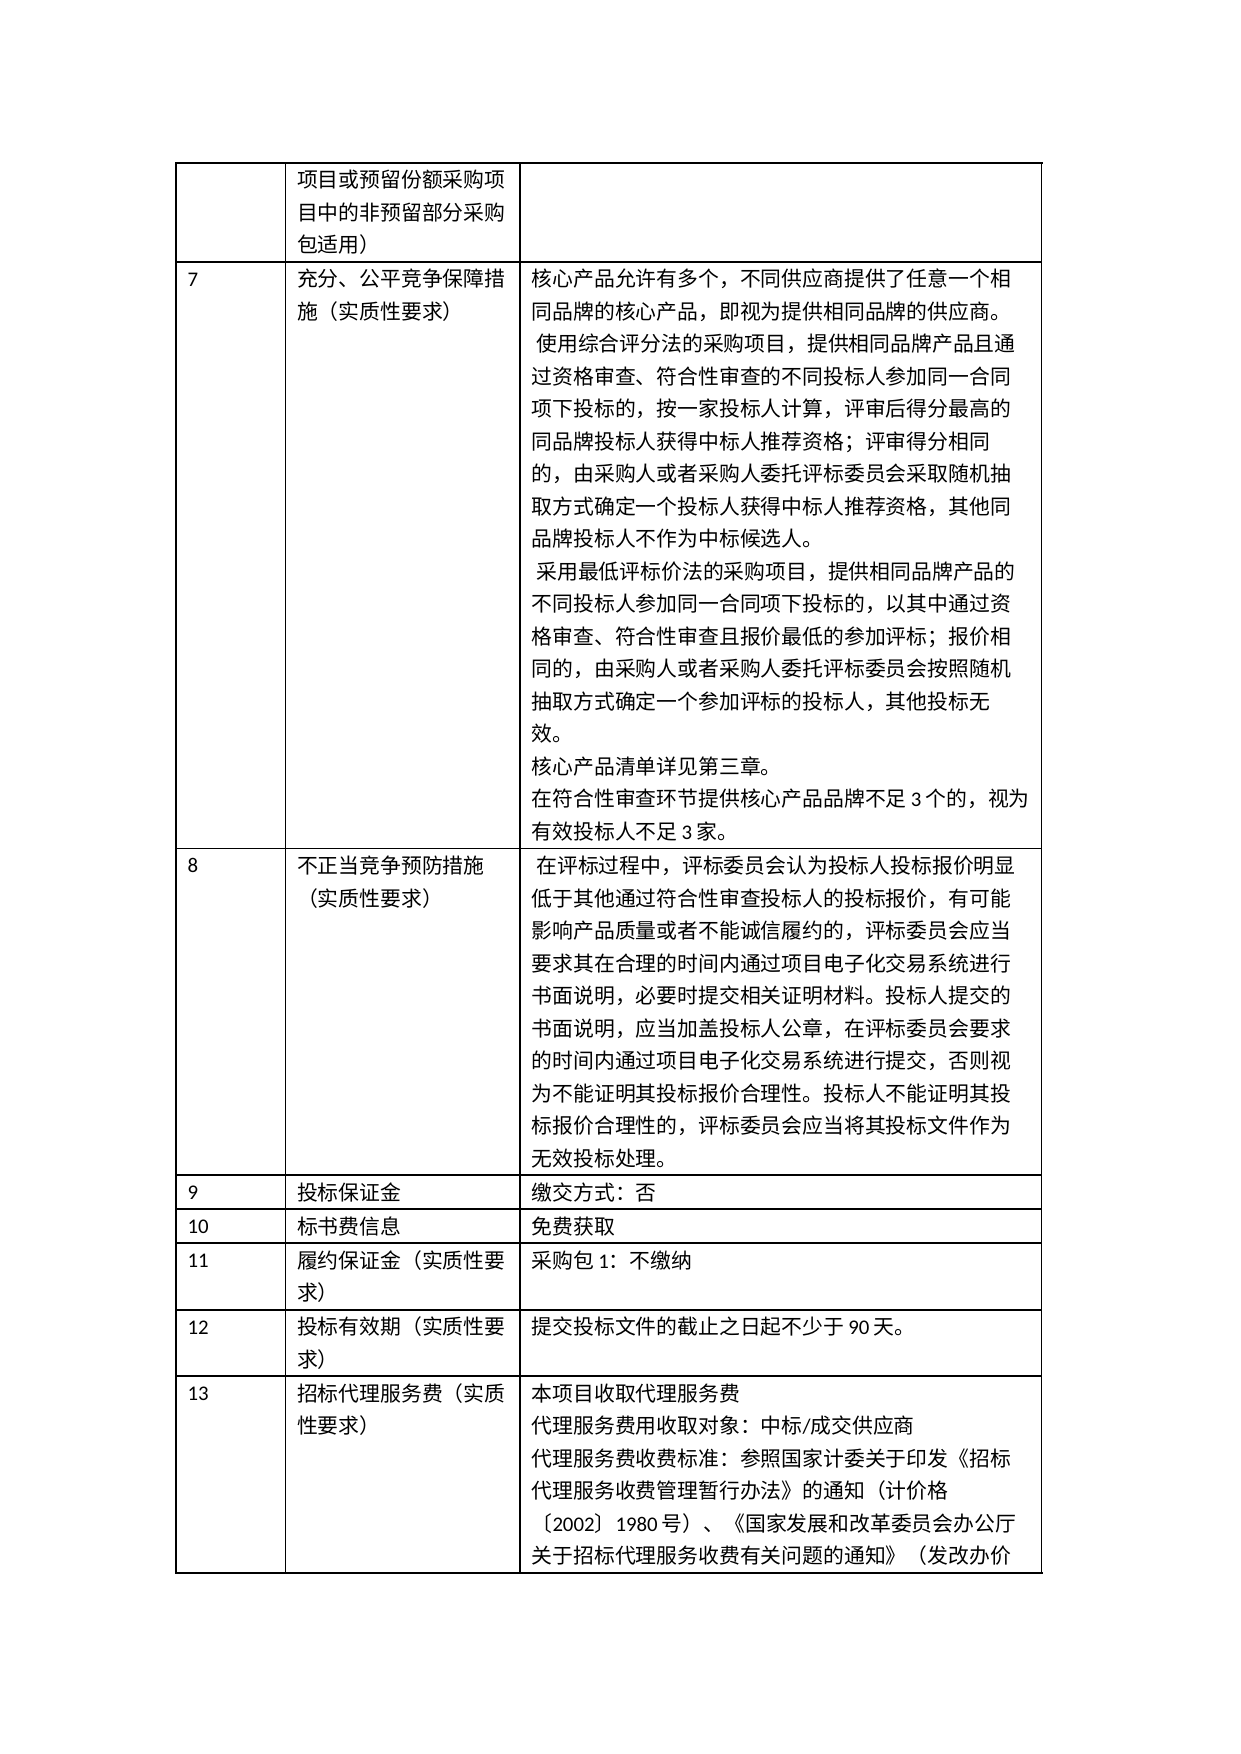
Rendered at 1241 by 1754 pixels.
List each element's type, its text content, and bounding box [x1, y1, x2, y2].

table_cell 提交投标文件的截止之日起不少于90天。 [521, 1311, 1041, 1375]
table_cell 采购包1：不缴纳 [521, 1244, 1041, 1309]
table_cell 缴交方式：否 [521, 1176, 1041, 1208]
table_cell 核心产品允许有多个，不同供应商提供了任意一个相同品牌的核心产品，即视为提供相同品牌的供应商。 使用综合评分法的采购项目，提供相同品牌产品且通过资格审查、符合性审查的不同投标人参加同一合同项下投标的，按一家投标人计算，评审后得分最高的同品牌投标人获得中标人推荐资格；评审得分相同的，由采购人或者采购人委托评标委员会采取随机抽取方式确定一个投标人获得中标人推荐资格，其他同品牌投标人不作为中标候选人。 采用最低评标价法的采购项目，提供相同品牌产品的不同投标人参加同一合同项下投标的，以其中通过资格审查、符合性审查且报价最低的参加评标；报价相同的，由采购人或者采购人委托评标委员会按照随机抽取方式确定一个参加评标的投标人，其他投标无效。 核心产品清单详见第三章。 在符合性审查环节提供核心产品品牌不足3个的，视为有效投标人不足3家。 [521, 263, 1041, 848]
table_cell 7 [177, 263, 285, 848]
table_cell 不正当竞争预防措施（实质性要求） [286, 849, 519, 1174]
table_cell 招标代理服务费（实质性要求） [286, 1377, 519, 1572]
table_cell 在评标过程中，评标委员会认为投标人投标报价明显低于其他通过符合性审查投标人的投标报价，有可能影响产品质量或者不能诚信履约的，评标委员会应当要求其在合理的时间内通过项目电子化交易系统进行书面说明，必要时提交相关证明材料。投标人提交的书面说明，应当加盖投标人公章，在评标委员会要求的时间内通过项目电子化交易系统进行提交，否则视为不能证明其投标报价合理性。投标人不能证明其投标报价合理性的，评标委员会应当将其投标文件作为无效投标处理。 [521, 849, 1041, 1174]
table_cell 10 [177, 1210, 285, 1242]
table_cell 履约保证金（实质性要求） [286, 1244, 519, 1309]
table_cell 充分、公平竞争保障措施（实质性要求） [286, 263, 519, 848]
table_cell 9 [177, 1176, 285, 1208]
table_cell 11 [177, 1244, 285, 1309]
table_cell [521, 164, 1041, 261]
table_cell 8 [177, 849, 285, 1174]
table_cell 投标保证金 [286, 1176, 519, 1208]
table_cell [286, 164, 519, 261]
table_cell 免费获取 [521, 1210, 1041, 1242]
table_cell 投标有效期（实质性要求） [286, 1311, 519, 1375]
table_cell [521, 1377, 1041, 1572]
table_cell 12 [177, 1311, 285, 1375]
table_cell 6 [177, 164, 285, 261]
table_cell 标书费信息 [286, 1210, 519, 1242]
table_cell 13 [177, 1377, 285, 1572]
